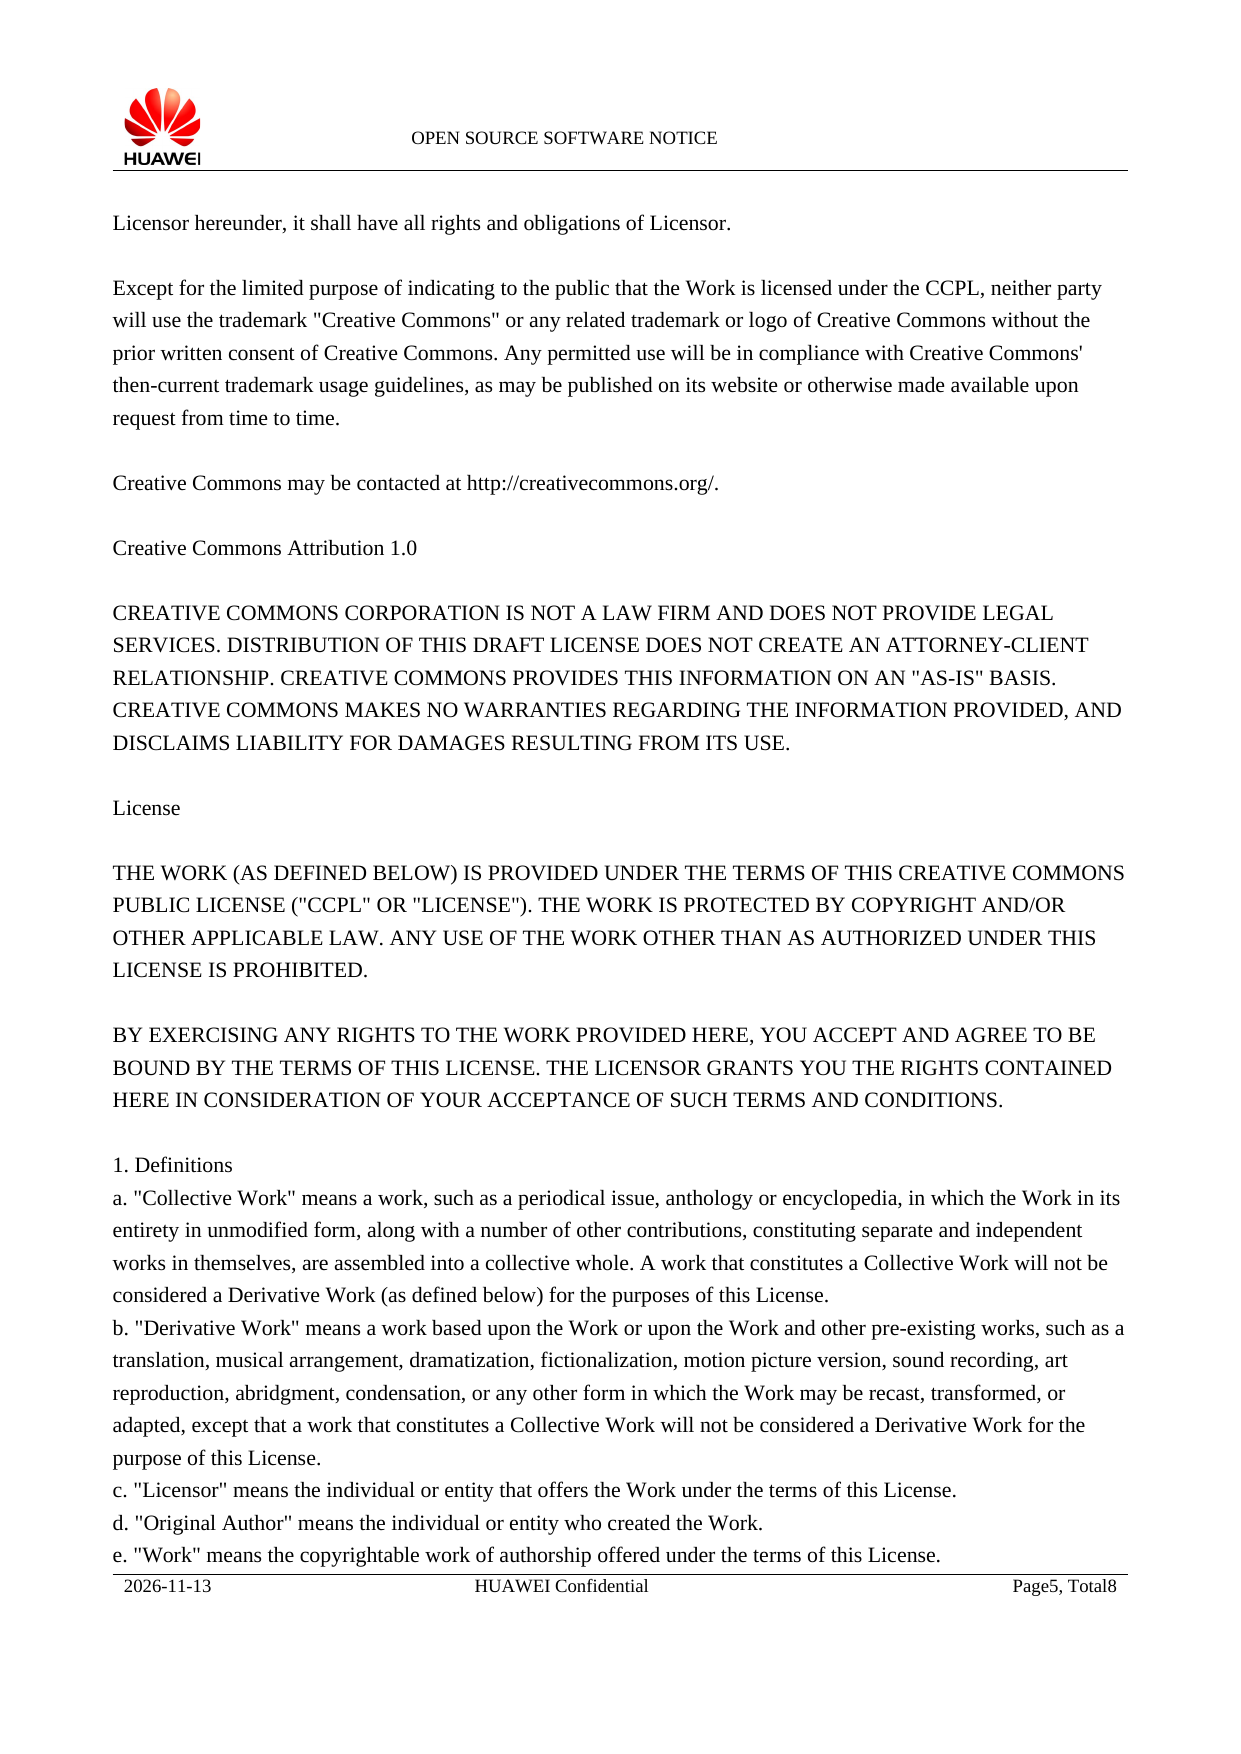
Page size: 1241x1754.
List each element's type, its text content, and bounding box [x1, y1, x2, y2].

picture [124, 88, 201, 165]
